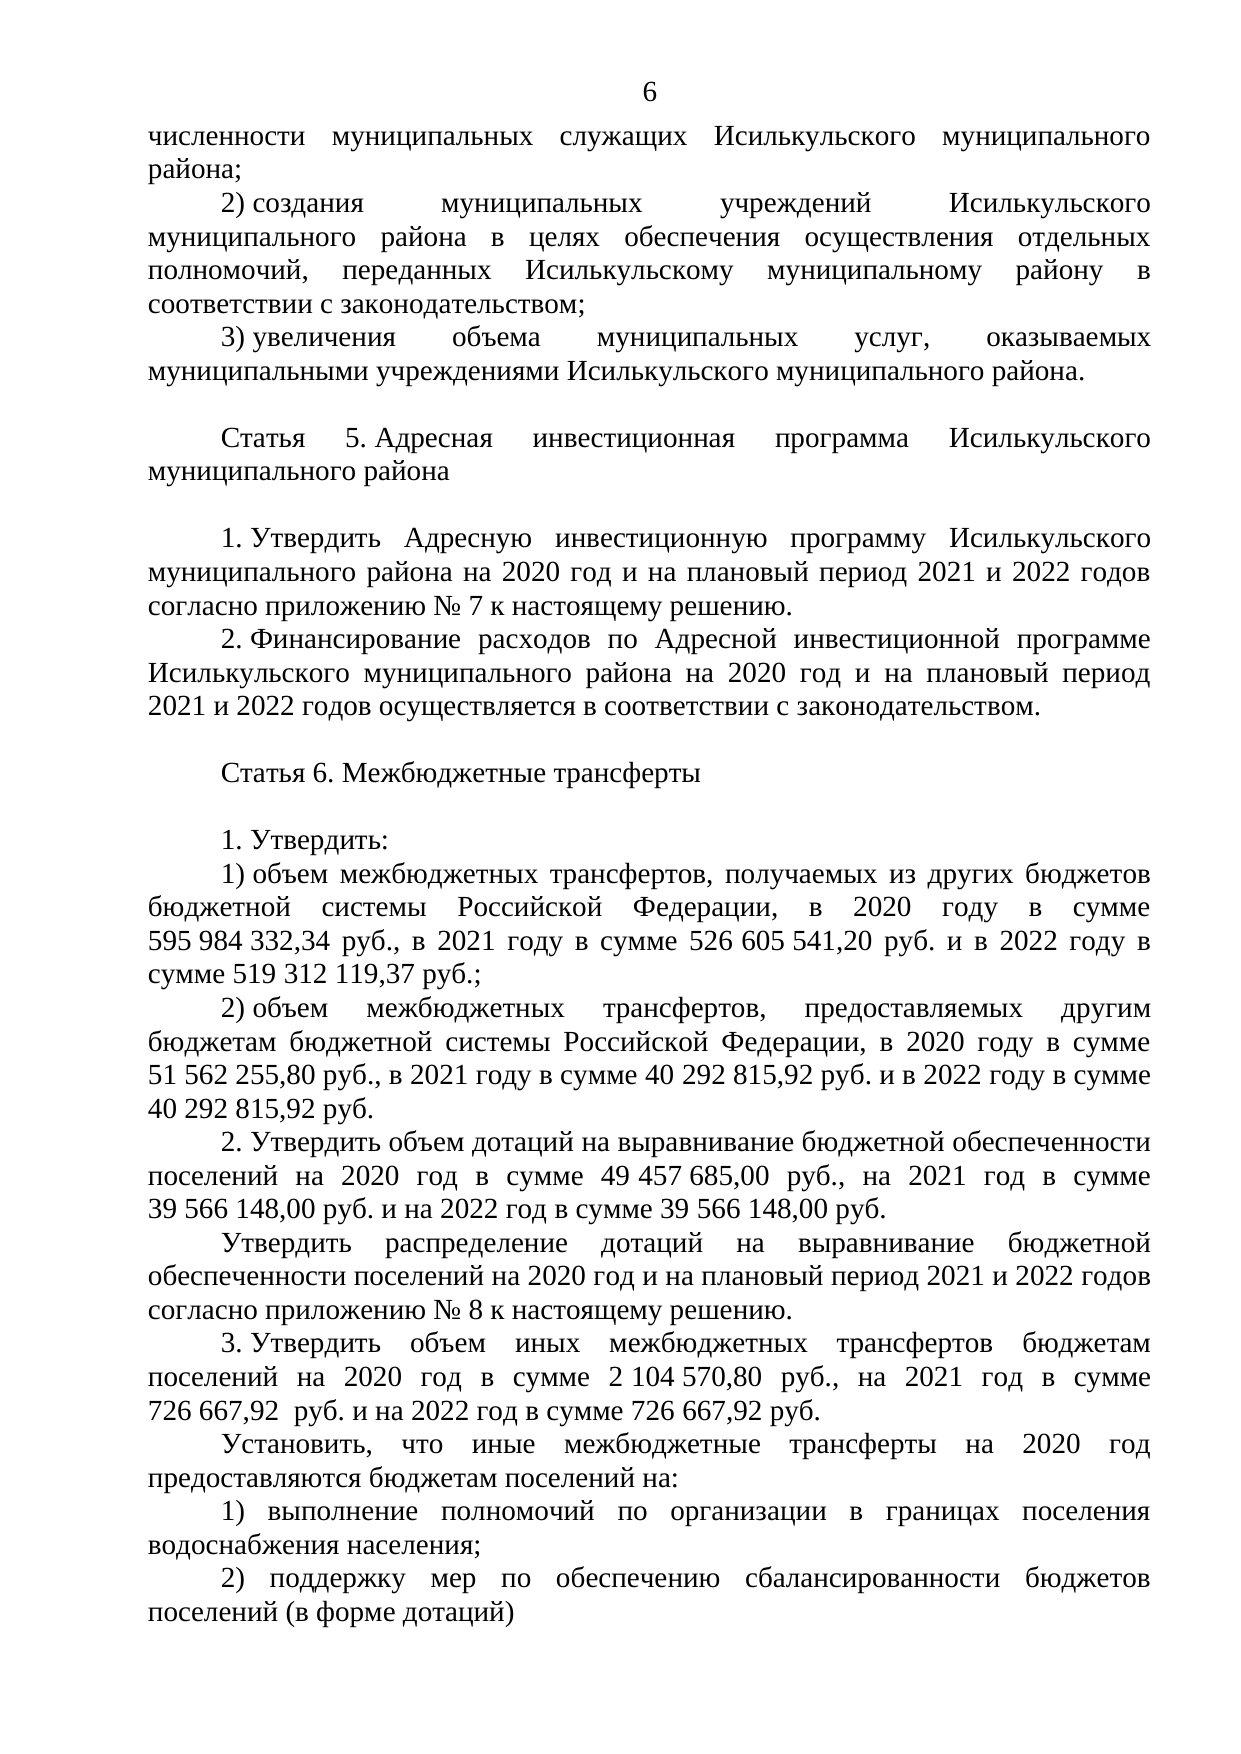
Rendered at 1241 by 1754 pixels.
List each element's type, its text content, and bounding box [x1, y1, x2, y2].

text 1. Утвердить: [148, 822, 1152, 856]
text Утвердить распределение дотаций на выравнивание бюджетной обеспеченности поселений на 2020 год и на плановый период 2021 и 2022 годов согласно приложению № 8 к настоящему решению. [148, 1225, 1152, 1326]
text 2. Утвердить объем дотаций на выравнивание бюджетной обеспеченности поселений на 2020 год в сумме 49 457 685,00 руб., на 2021 год в сумме 39 566 148,00 руб. и на 2022 год в сумме 39 566 148,00 руб. [148, 1124, 1152, 1225]
text 3) увеличения объема муниципальных услуг, оказываемых муниципальными учреждениями Исилькульского муниципального района. [148, 319, 1152, 386]
text 2) объем межбюджетных трансфертов, предоставляемых другим бюджетам бюджетной системы Российской Федерации, в 2020 году в сумме 51 562 255,80 руб., в 2021 году в сумме 40 292 815,92 руб. и в 2022 году в сумме 40 292 815,92 руб. [148, 990, 1152, 1124]
text 1) выполнение полномочий по организации в границах поселения водоснабжения населения; [148, 1493, 1152, 1560]
text 3. Утвердить объем иных межбюджетных трансфертов бюджетам поселений на 2020 год в сумме 2 104 570,80 руб., на 2021 год в сумме 726 667,92 руб. и на 2022 год в сумме 726 667,92 руб. [148, 1326, 1152, 1426]
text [148, 118, 1152, 185]
text 1) объем межбюджетных трансфертов, получаемых из других бюджетов бюджетной системы Российской Федерации, в 2020 году в сумме 595 984 332,34 руб., в 2021 году в сумме 526 605 541,20 руб. и в 2022 году в сумме 519 312 119,37 руб.; [148, 856, 1152, 990]
text 2) создания муниципальных учреждений Исилькульского муниципального района в целях обеспечения осуществления отдельных полномочий, переданных Исилькульскому муниципальному району в соответствии с законодательством; [148, 185, 1152, 319]
text Статья 5. Адресная инвестиционная программа Исилькульского муниципального района [148, 420, 1152, 487]
text 1. Утвердить Адресную инвестиционную программу Исилькульского муниципального района на 2020 год и на плановый период 2021 и 2022 годов согласно приложению № 7 к настоящему решению. [148, 521, 1152, 621]
text Установить, что иные межбюджетные трансферты на 2020 год предоставляются бюджетам поселений на: [148, 1426, 1152, 1493]
text Статья 6. Межбюджетные трансферты [148, 755, 1152, 789]
text 2. Финансирование расходов по Адресной инвестиционной программе Исилькульского муниципального района на 2020 год и на плановый период 2021 и 2022 годов осуществляется в соответствии с законодательством. [148, 621, 1152, 722]
text 2) поддержку мер по обеспечению сбалансированности бюджетов поселений (в форме дотаций) [148, 1560, 1152, 1627]
